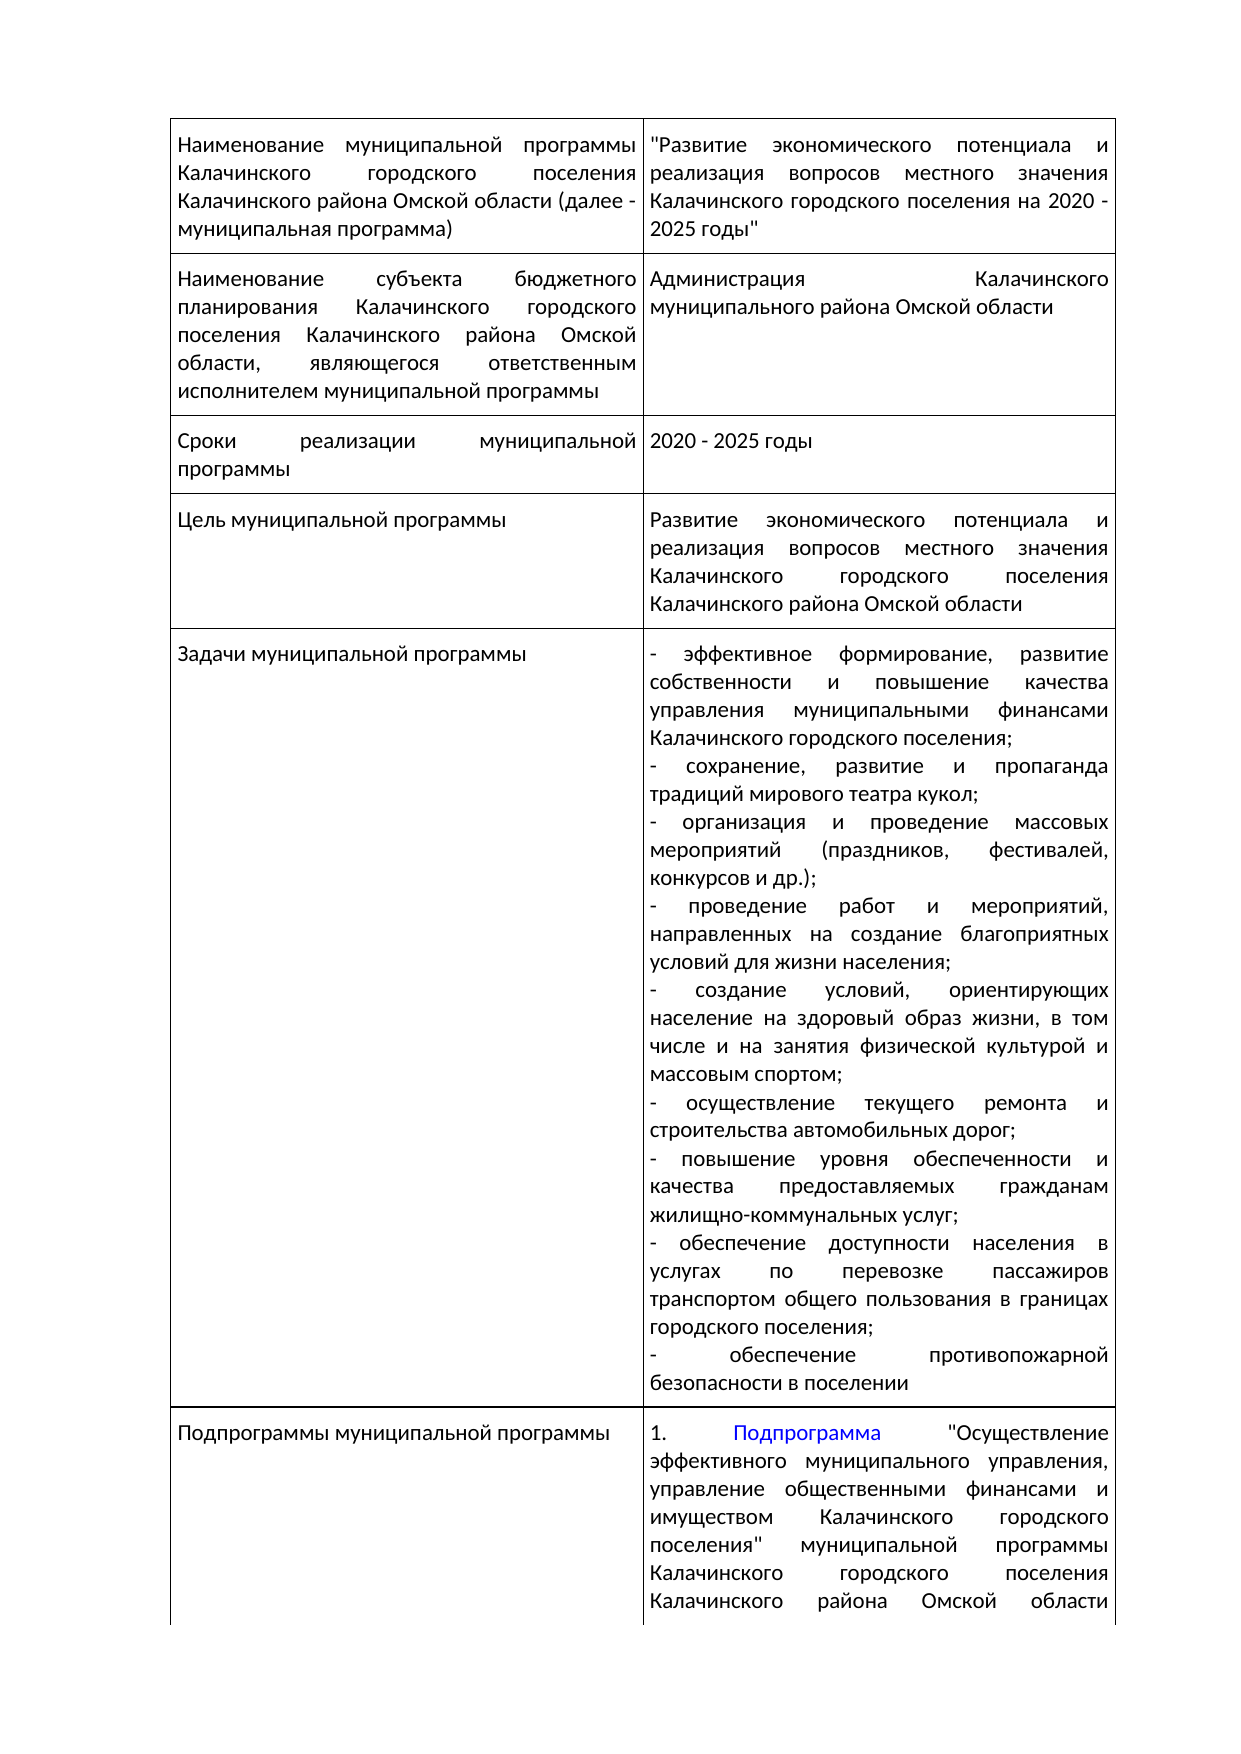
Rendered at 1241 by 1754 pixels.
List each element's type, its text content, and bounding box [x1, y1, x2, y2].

table_cell Цель муниципальной программы [171, 494, 643, 628]
table_cell Наименование субъекта бюджетного планирования Калачинского городского поселения Калачинского района Омской области, являющегося ответственным исполнителем муниципальной программы [171, 254, 643, 415]
table_cell Развитие экономического потенциала и реализация вопросов местного значения Калачинского городского поселения Калачинского района Омской области [644, 494, 1115, 628]
table_cell - эффективное формирование, развитие собственности и повышение качества управления муниципальными финансами Калачинского городского поселения; - сохранение, развитие и пропаганда традиций мирового театра кукол; - организация и проведение массовых мероприятий (праздников, фестивалей, конкурсов и др.); - проведение работ и мероприятий, направленных на создание благоприятных условий для жизни населения; - создание условий, ориентирующих население на здоровый образ жизни, в том числе и на занятия физической культурой и массовым спортом; - осуществление текущего ремонта и строительства автомобильных дорог; - повышение уровня обеспеченности и качества предоставляемых гражданам жилищно-коммунальных услуг; - обеспечение доступности населения в услугах по перевозке пассажиров транспортом общего пользования в границах городского поселения; - обеспечение противопожарной безопасности в поселении [644, 629, 1115, 1406]
table_header Наименование муниципальной программы Калачинского городского поселения Калачинского района Омской области (далее - муниципальная программа) [171, 119, 643, 252]
table_cell Задачи муниципальной программы [171, 629, 643, 1406]
table_header "Развитие экономического потенциала и реализация вопросов местного значения Калачинского городского поселения на 2020 - 2025 годы" [644, 119, 1115, 252]
table_cell Сроки реализации муниципальной программы [171, 416, 643, 493]
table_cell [644, 1408, 1115, 1625]
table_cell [171, 1408, 643, 1625]
table_cell 2020 - 2025 годы [644, 416, 1115, 493]
table_cell Администрация Калачинского муниципального района Омской области [644, 254, 1115, 415]
